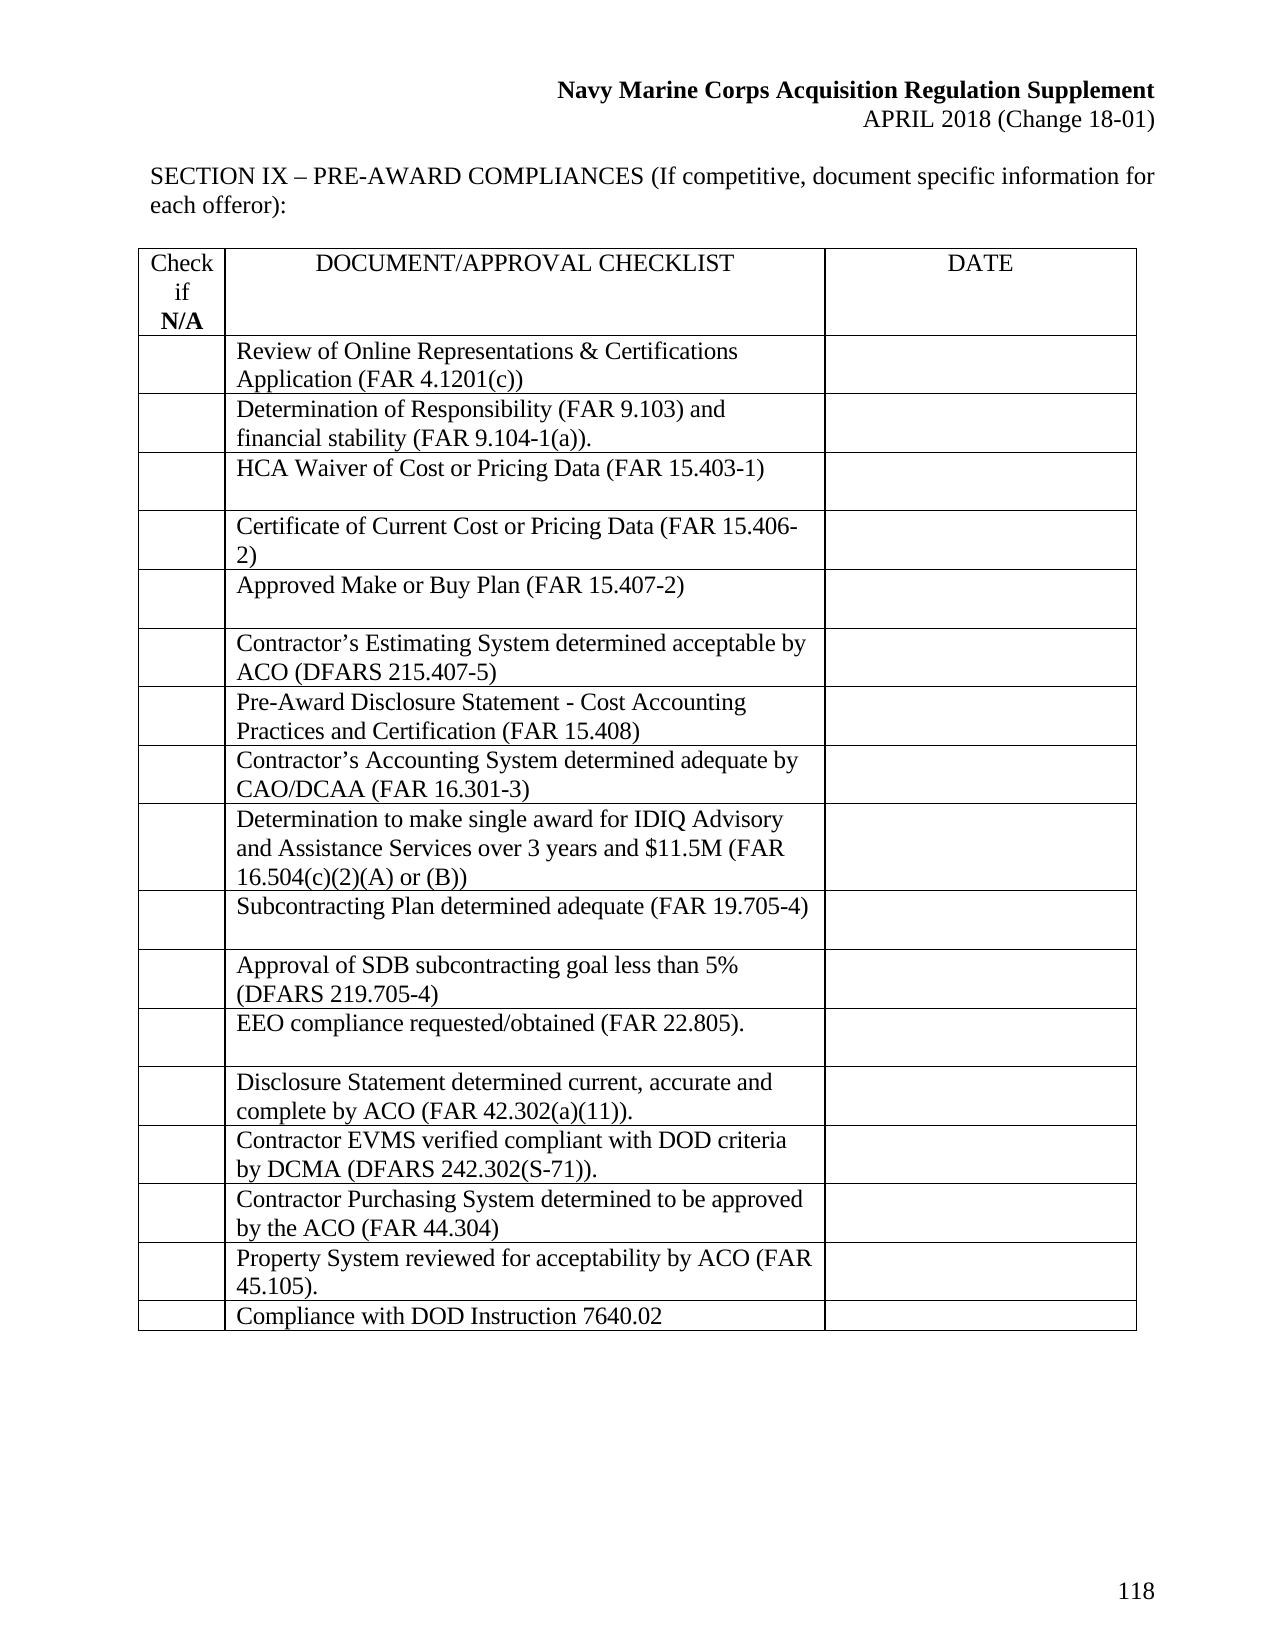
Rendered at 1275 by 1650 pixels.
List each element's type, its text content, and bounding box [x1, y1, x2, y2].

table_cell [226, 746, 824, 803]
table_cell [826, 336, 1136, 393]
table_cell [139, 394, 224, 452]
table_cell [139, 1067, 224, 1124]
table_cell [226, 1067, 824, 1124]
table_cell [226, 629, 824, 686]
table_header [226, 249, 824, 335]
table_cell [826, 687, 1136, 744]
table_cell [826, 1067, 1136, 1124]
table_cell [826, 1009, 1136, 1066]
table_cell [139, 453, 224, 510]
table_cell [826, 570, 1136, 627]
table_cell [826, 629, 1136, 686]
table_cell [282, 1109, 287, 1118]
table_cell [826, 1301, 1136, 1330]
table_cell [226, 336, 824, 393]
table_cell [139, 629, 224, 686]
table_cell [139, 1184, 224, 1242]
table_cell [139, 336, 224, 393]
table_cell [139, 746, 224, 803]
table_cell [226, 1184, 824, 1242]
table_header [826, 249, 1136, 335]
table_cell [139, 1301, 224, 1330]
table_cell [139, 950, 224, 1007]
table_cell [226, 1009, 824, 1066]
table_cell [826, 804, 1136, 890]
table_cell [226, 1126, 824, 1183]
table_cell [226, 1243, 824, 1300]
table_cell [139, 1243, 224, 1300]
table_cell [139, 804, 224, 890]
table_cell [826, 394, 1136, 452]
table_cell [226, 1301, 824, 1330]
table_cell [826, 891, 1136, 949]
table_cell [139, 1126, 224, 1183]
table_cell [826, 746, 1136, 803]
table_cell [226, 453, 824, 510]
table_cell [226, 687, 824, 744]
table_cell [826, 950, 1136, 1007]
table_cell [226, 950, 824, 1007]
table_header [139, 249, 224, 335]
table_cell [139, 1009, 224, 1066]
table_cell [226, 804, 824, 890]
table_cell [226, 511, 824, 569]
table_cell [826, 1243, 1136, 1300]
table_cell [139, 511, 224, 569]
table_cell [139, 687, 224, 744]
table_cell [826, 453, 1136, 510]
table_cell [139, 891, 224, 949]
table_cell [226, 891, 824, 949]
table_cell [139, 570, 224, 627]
text SECTION IX – PRE-AWARD COMPLIANCES (If competitive, document specific information for each offeror): [150, 161, 1155, 219]
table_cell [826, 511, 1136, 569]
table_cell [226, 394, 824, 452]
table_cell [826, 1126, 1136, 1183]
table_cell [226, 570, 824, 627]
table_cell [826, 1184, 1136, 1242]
